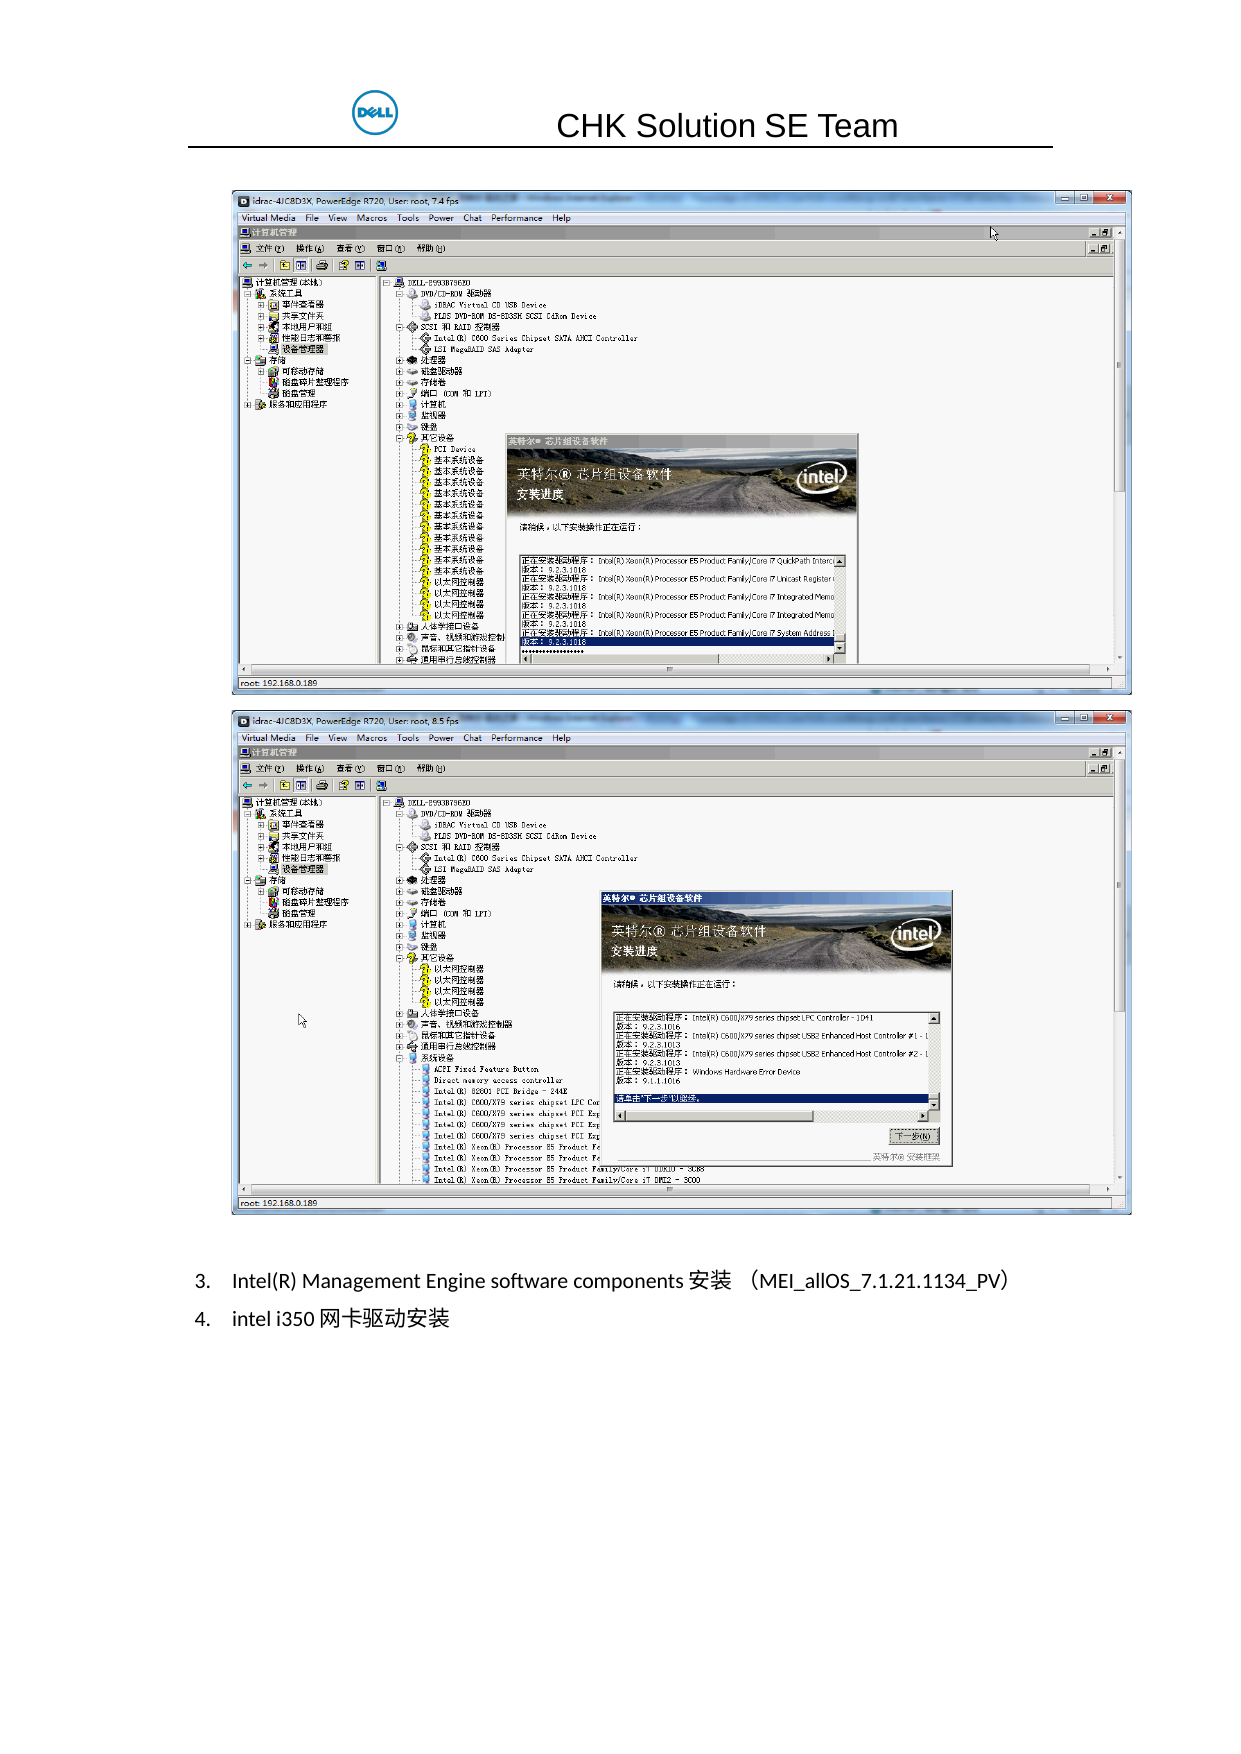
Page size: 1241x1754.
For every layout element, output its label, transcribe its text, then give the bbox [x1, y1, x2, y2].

picture [231, 710, 1132, 1215]
picture [231, 190, 1132, 695]
picture [350, 88, 400, 137]
list Intel(R) Management Engine software components安装 （MEI_allOS_7.1.21.1134_PV） [194, 1263, 1053, 1295]
list intel i350网卡驱动安装 [194, 1300, 1053, 1333]
